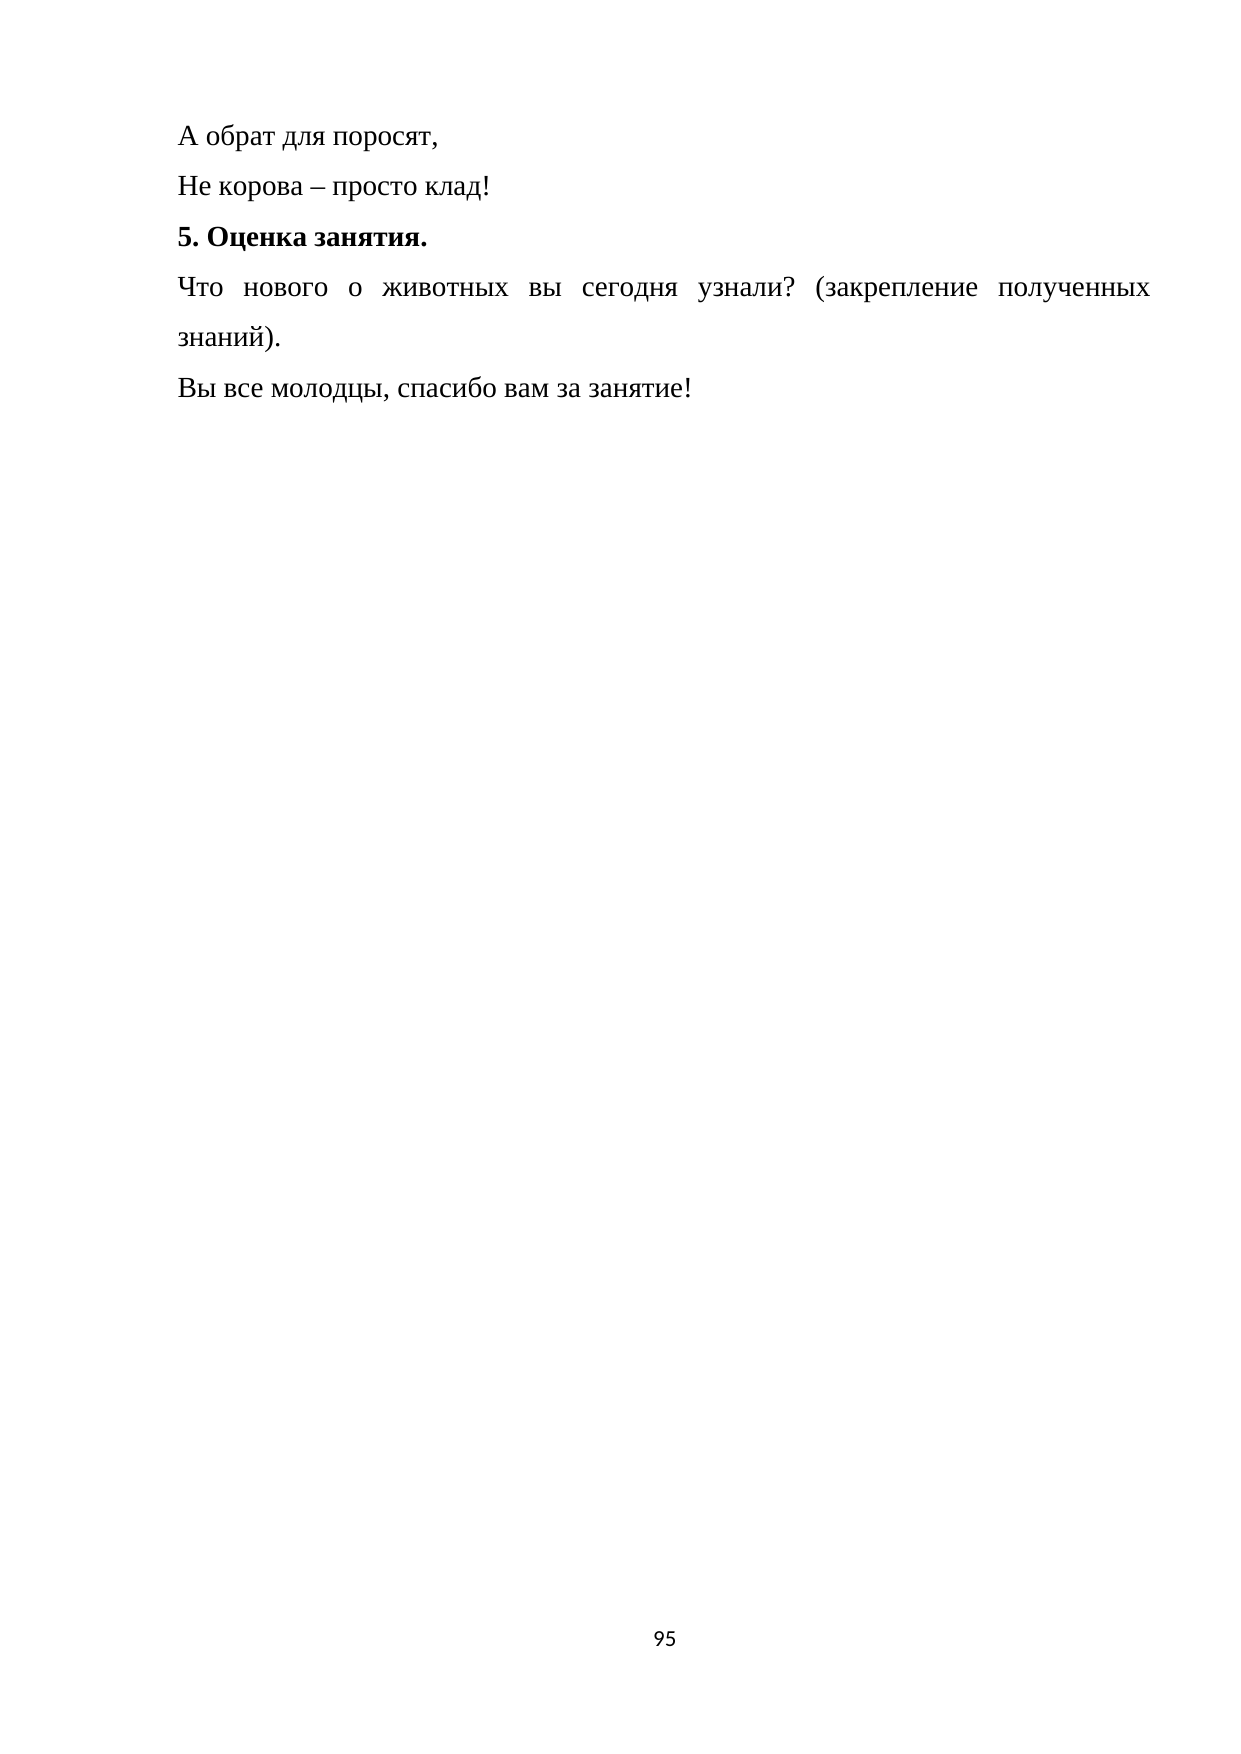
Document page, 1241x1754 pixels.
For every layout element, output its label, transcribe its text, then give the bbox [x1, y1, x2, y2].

text А обрат для поросят, [177, 118, 1152, 152]
text Что нового о животных вы сегодня узнали? (закрепление полученных знаний). [177, 269, 1152, 353]
text 5. Оценка занятия. [177, 219, 1152, 252]
text Вы все молодцы, спасибо вам за занятие! [177, 370, 1152, 403]
text Не корова – просто клад! [177, 168, 1152, 202]
